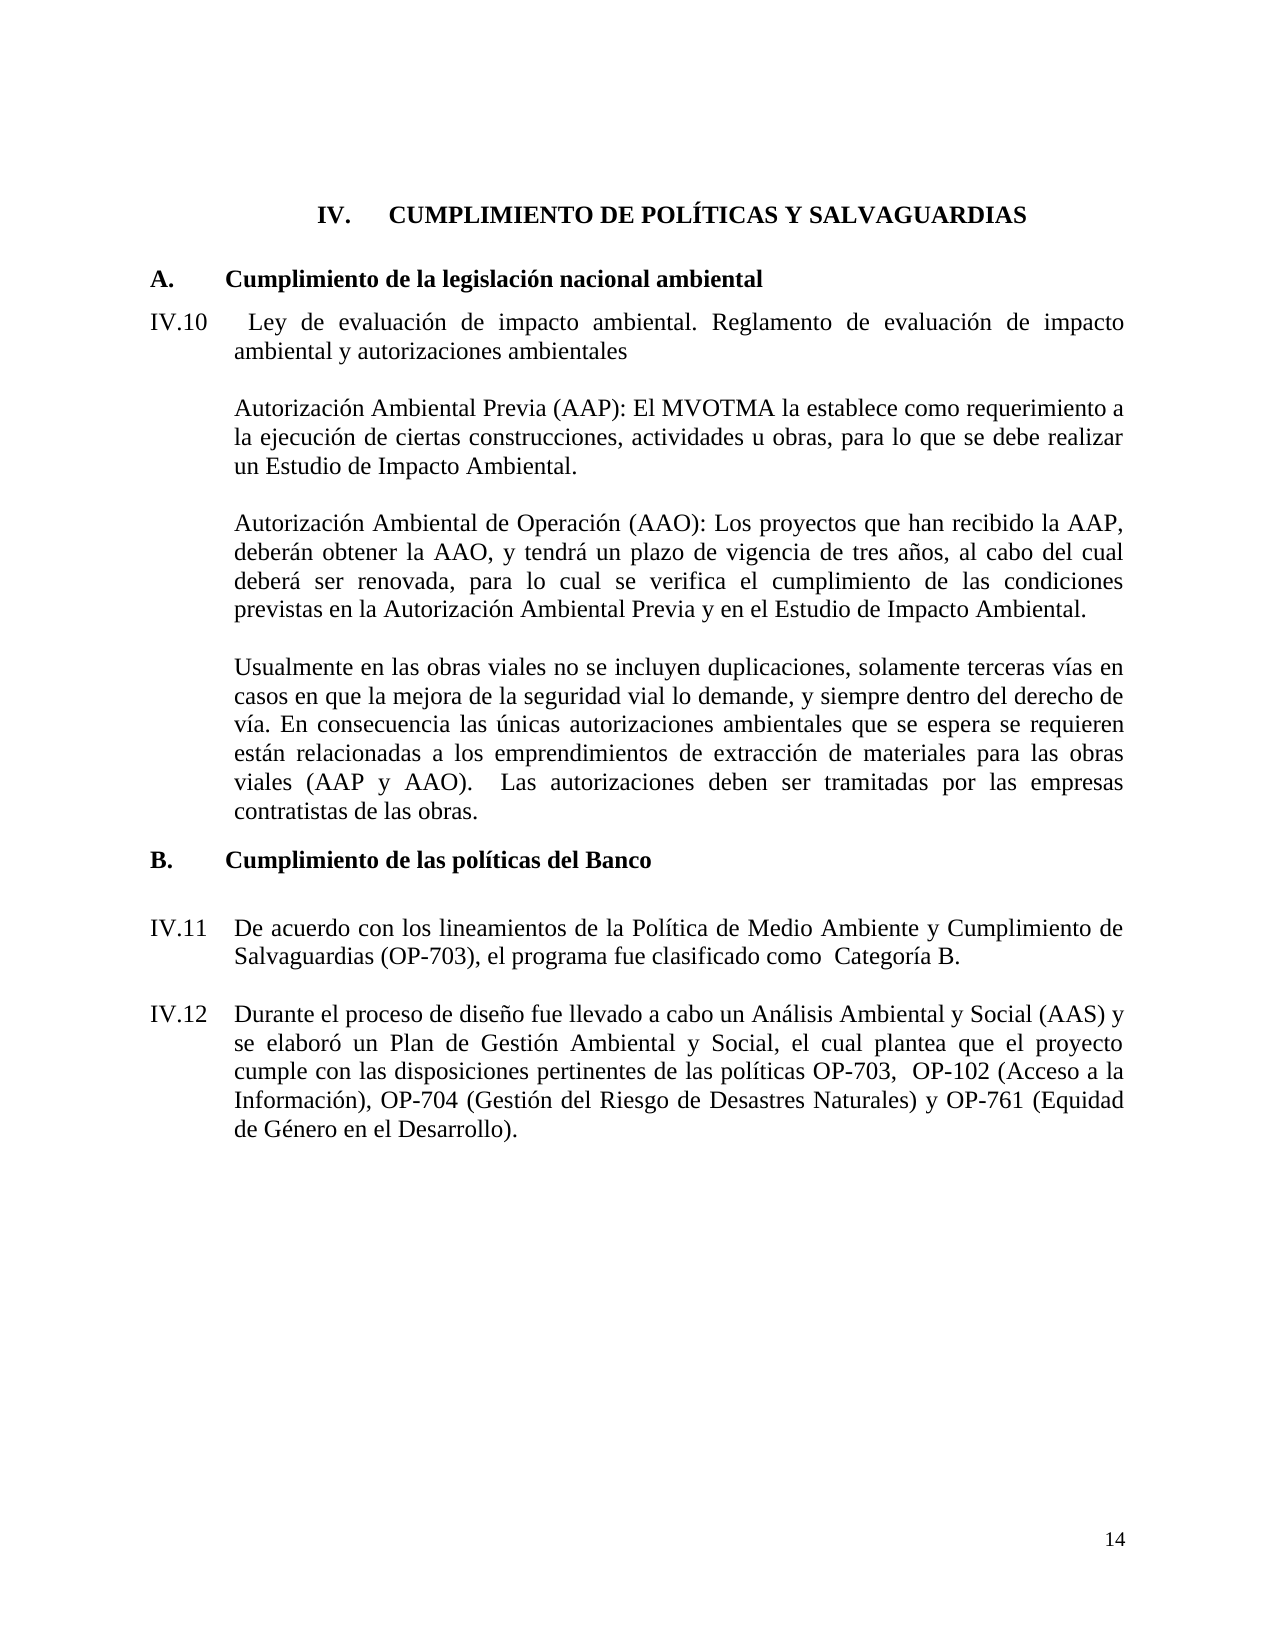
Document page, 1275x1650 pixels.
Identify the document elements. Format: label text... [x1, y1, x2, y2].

subtitle Cumplimiento de la legislación nacional ambiental [150, 264, 1125, 293]
subtitle De acuerdo con los lineamientos de la Política de Medio Ambiente y Cumplimiento de Salvaguardias (OP-703), el programa fue clasificado como Categoría B. [150, 913, 1125, 970]
subtitle Autorización Ambiental de Operación (AAO): Los proyectos que han recibido la AAP, deberán obtener la AAO, y tendrá un plazo de vigencia de tres años, al cabo del cual deberá ser renovada, para lo cual se verifica el cumplimiento de las condiciones previstas en la Autorización Ambiental Previa y en el Estudio de Impacto Ambiental. [234, 508, 1125, 623]
subtitle Usualmente en las obras viales no se incluyen duplicaciones, solamente terceras vías en casos en que la mejora de la seguridad vial lo demande, y siempre dentro del derecho de vía. En consecuencia las únicas autorizaciones ambientales que se espera se requieren están relacionadas a los emprendimientos de extracción de materiales para las obras viales (AAP y AAO). Las autorizaciones deben ser tramitadas por las empresas contratistas de las obras. [234, 652, 1125, 824]
subtitle Cumplimiento de las políticas del Banco [150, 845, 1125, 874]
subtitle CUMPLIMIENTO DE POLÍTICAS Y SALVAGUARDIAS [253, 200, 1125, 229]
subtitle Ley de evaluación de impacto ambiental. Reglamento de evaluación de impacto ambiental y autorizaciones ambientales [150, 307, 1125, 364]
subtitle Durante el proceso de diseño fue llevado a cabo un Análisis Ambiental y Social (AAS) y se elaboró un Plan de Gestión Ambiental y Social, el cual plantea que el proyecto cumple con las disposiciones pertinentes de las políticas OP-703, OP-102 (Acceso a la Información), OP-704 (Gestión del Riesgo de Desastres Naturales) y OP-761 (Equidad de Género en el Desarrollo). [150, 999, 1125, 1143]
subtitle Autorización Ambiental Previa (AAP): El MVOTMA la establece como requerimiento a la ejecución de ciertas construcciones, actividades u obras, para lo que se debe realizar un Estudio de Impacto Ambiental. [234, 393, 1125, 479]
